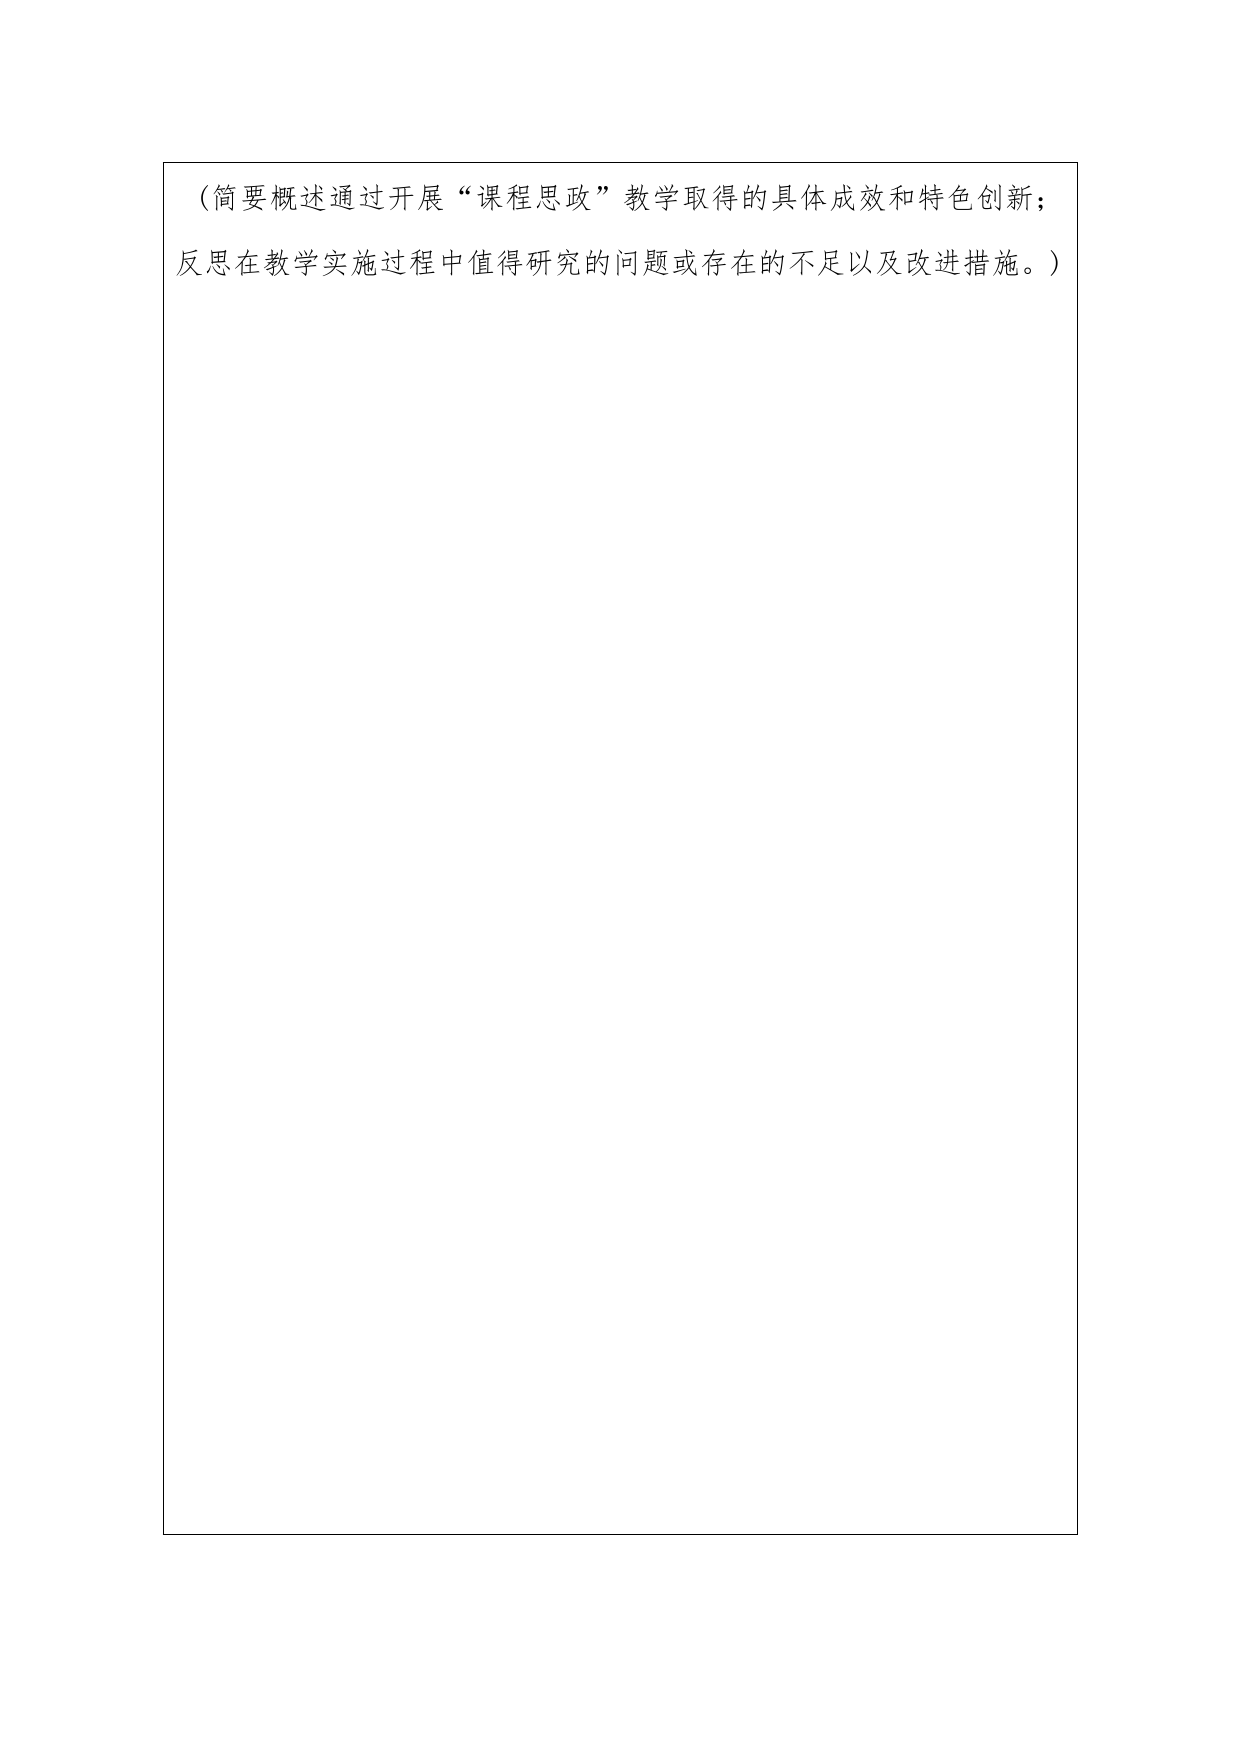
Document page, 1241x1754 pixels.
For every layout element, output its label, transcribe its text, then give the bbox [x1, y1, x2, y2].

table_cell (简要概述通过开展“课程思政”教学取得的具体成效和特色创新；反思在教学实施过程中值得研究的问题或存在的不足以及改进措施。) [164, 163, 1077, 1534]
